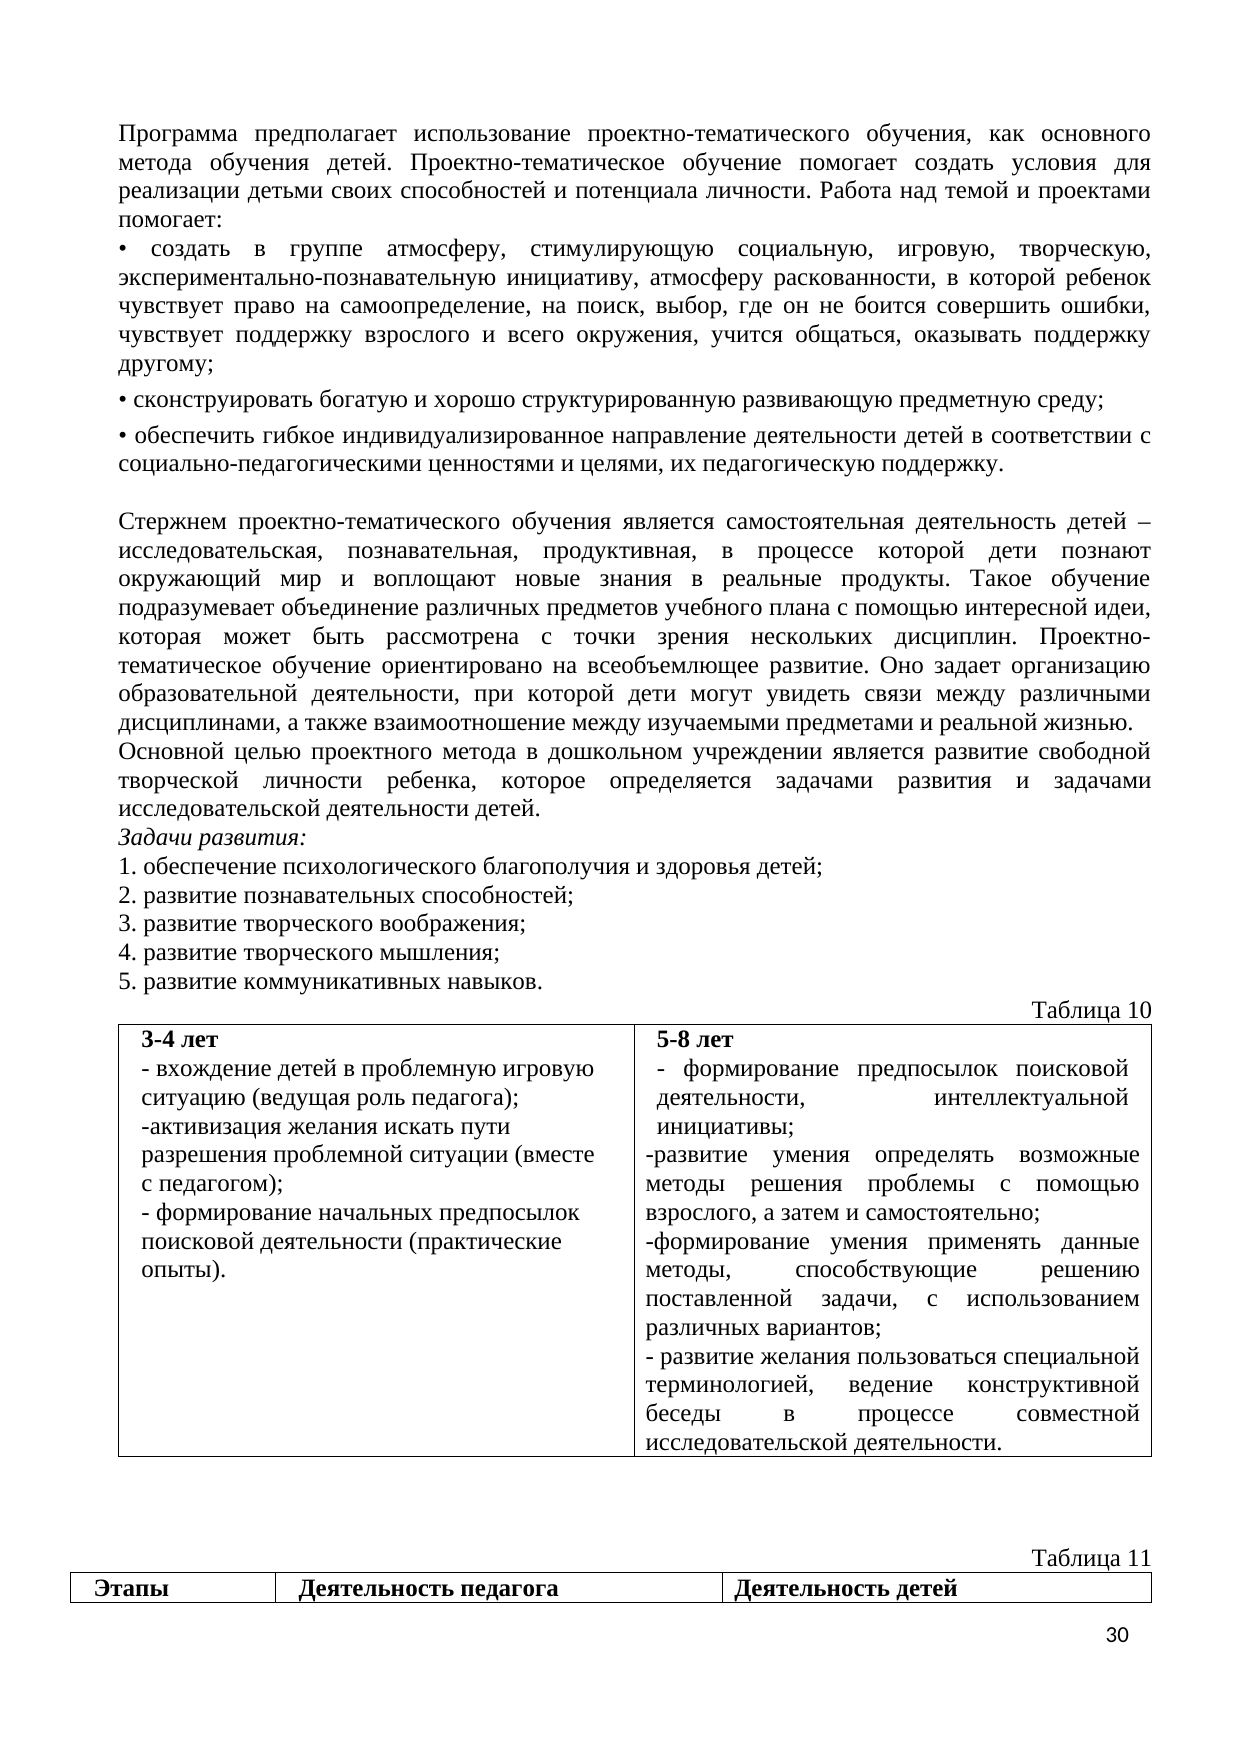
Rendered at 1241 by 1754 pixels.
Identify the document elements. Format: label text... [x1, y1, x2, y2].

text • обеспечить гибкое индивидуализированное направление деятельности детей в соответствии с социально-педагогическими ценностями и целями, их педагогическую поддержку. [118, 420, 1152, 477]
text Таблица 11 [118, 1543, 1152, 1572]
text 1. обеспечение психологического благополучия и здоровья детей; [118, 851, 1152, 880]
table_header [71, 1573, 275, 1602]
table_header -развитие умения определять возможные методы решения проблемы с помощью взрослого, а затем и самостоятельно; -формирование умения применять данные методы, способствующие решению поставленной задачи, с использованием различных вариантов; - развитие желания пользоваться специальной терминологией, ведение конструктивной беседы в процессе совместной исследовательской деятельности. [635, 1025, 1151, 1456]
text Таблица 10 [118, 995, 1152, 1023]
text Программа предполагает использование проектно-тематического обучения, как основного метода обучения детей. Проектно-тематическое обучение помогает создать условия для реализации детьми своих способностей и потенциала личности. Работа над темой и проектами помогает: [118, 118, 1152, 233]
text 5. развитие коммуникативных навыков. [118, 966, 1152, 995]
table_header [119, 1025, 634, 1456]
text 3. развитие творческого воображения; [118, 908, 1152, 937]
text • сконструировать богатую и хорошо структурированную развивающую предметную среду; [118, 384, 1152, 413]
text 4. развитие творческого мышления; [118, 937, 1152, 966]
text 2. развитие познавательных способностей; [118, 880, 1152, 908]
text Задачи развития: [118, 822, 1152, 851]
text Основной целью проектного метода в дошкольном учреждении является развитие свободной творческой личности ребенка, которое определяется задачами развития и задачами исследовательской деятельности детей. [118, 736, 1152, 822]
table_header [276, 1573, 722, 1602]
text Стержнем проектно-тематического обучения является самостоятельная деятельность детей – исследовательская, познавательная, продуктивная, в процессе которой дети познают окружающий мир и воплощают новые знания в реальные продукты. Такое обучение подразумевает объединение различных предметов учебного плана с помощью интересной идеи, которая может быть рассмотрена с точки зрения нескольких дисциплин. Проектно-тематическое обучение ориентировано на всеобъемлющее развитие. Оно задает организацию образовательной деятельности, при которой дети могут увидеть связи между различными дисциплинами, а также взаимоотношение между изучаемыми предметами и реальной жизнью. [118, 506, 1152, 736]
text • создать в группе атмосферу, стимулирующую социальную, игровую, творческую, экспериментально-познавательную инициативу, атмосферу раскованности, в которой ребенок чувствует право на самоопределение, на поиск, выбор, где он не боится совершить ошибки, чувствует поддержку взрослого и всего окружения, учится общаться, оказывать поддержку другому; [118, 233, 1152, 377]
table_header Деятельность детей [723, 1573, 1151, 1602]
